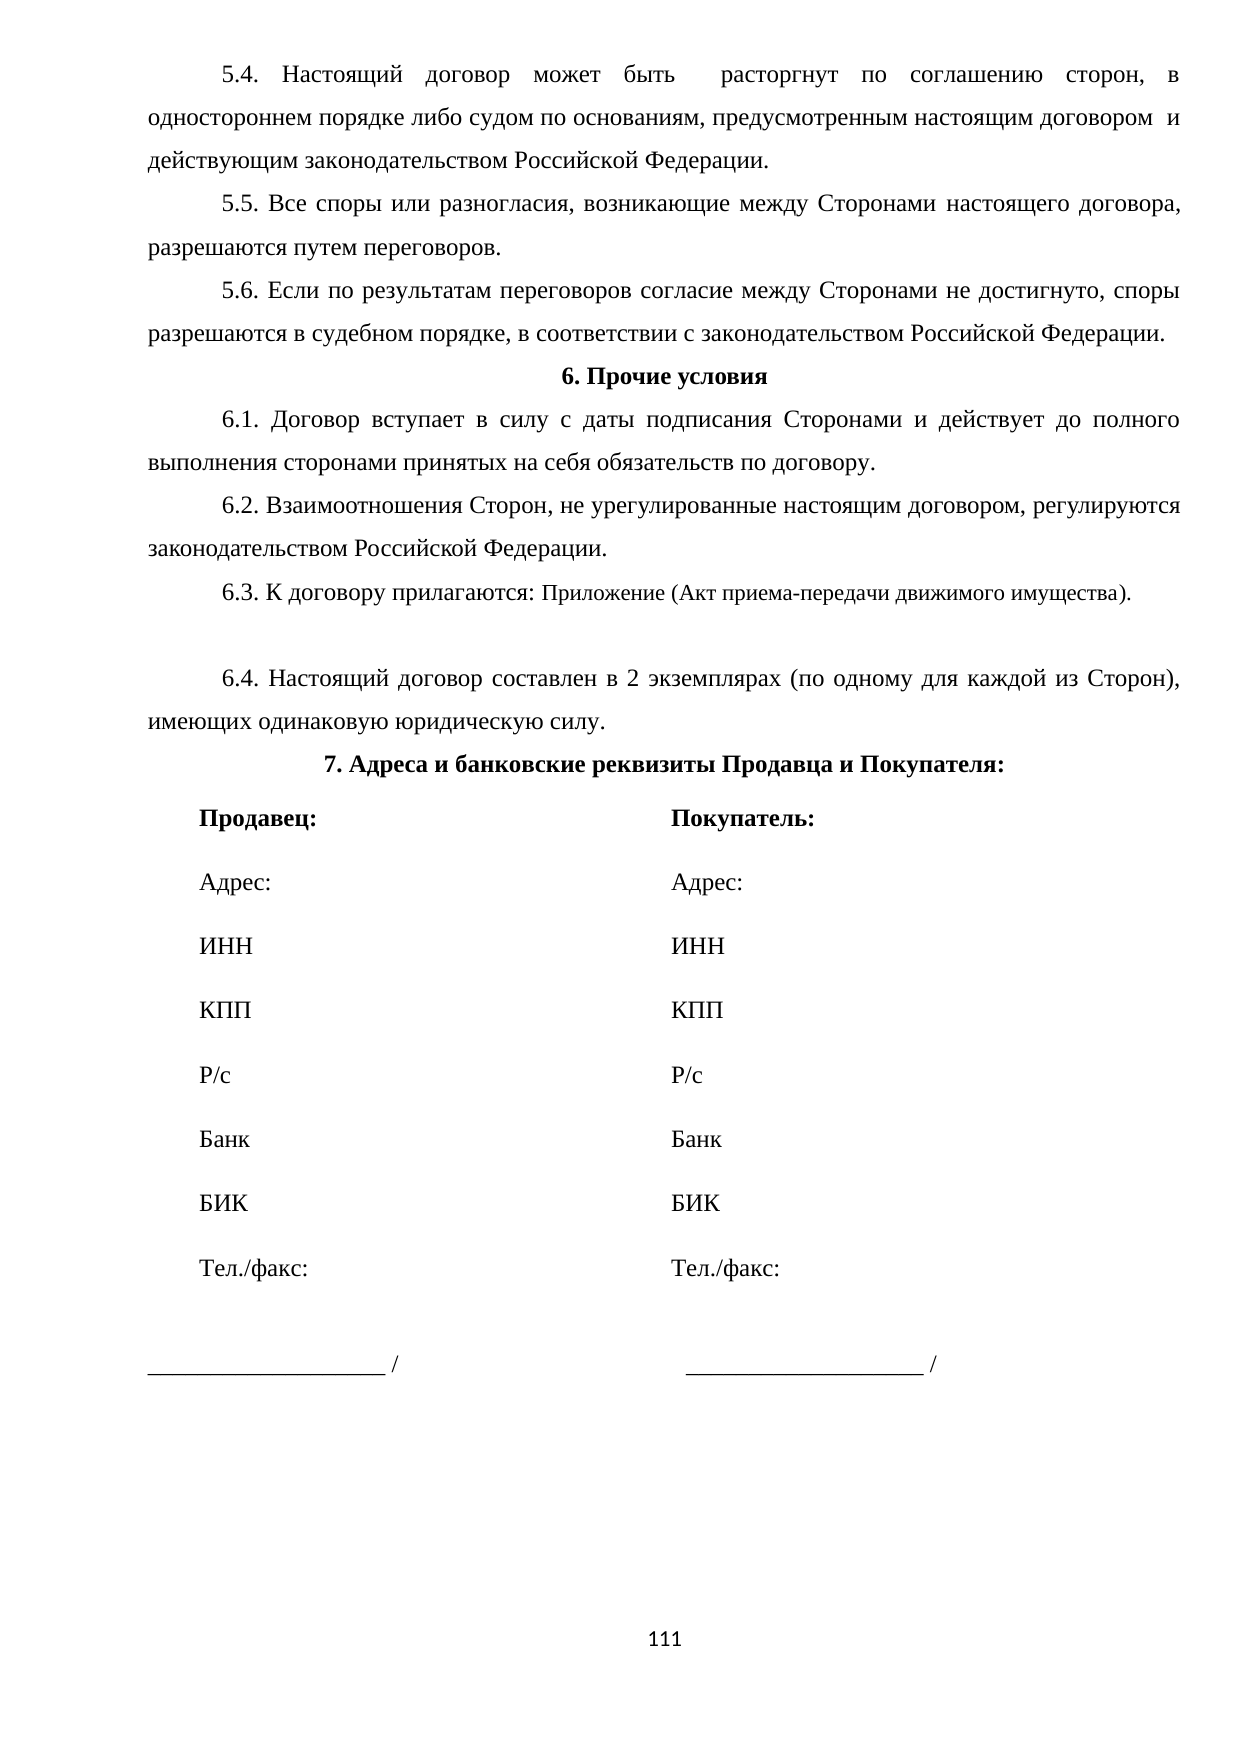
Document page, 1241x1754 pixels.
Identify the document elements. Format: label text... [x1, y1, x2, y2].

table_header Продавец: [193, 792, 664, 856]
table_cell БИК [664, 1178, 1136, 1242]
text ___________________ / ___________________ / [148, 1349, 1181, 1378]
text 7. Адреса и банковские реквизиты Продавца и Покупателя: [148, 749, 1181, 778]
table_cell Банк [664, 1114, 1136, 1178]
table_cell Р/с [664, 1049, 1136, 1113]
table_cell Адрес: [664, 856, 1136, 921]
text 5.5. Все споры или разногласия, возникающие между Сторонами настоящего договора, разрешаются путем переговоров. [148, 188, 1181, 260]
text 6.1. Договор вступает в силу с даты подписания Сторонами и действует до полного выполнения сторонами принятых на себя обязательств по договору. [148, 404, 1181, 476]
table_cell Р/с [193, 1049, 664, 1113]
table_cell ИНН [193, 921, 664, 985]
table_header Покупатель: [664, 792, 1136, 856]
table_cell ИНН [664, 921, 1136, 985]
text 6.4. Настоящий договор составлен в 2 экземплярах (по одному для каждой из Сторон), имеющих одинаковую юридическую силу. [148, 663, 1181, 735]
table_cell Банк [193, 1114, 664, 1178]
table_cell КПП [664, 985, 1136, 1049]
table_cell Адрес: [193, 856, 664, 921]
table_cell Тел./факс: [664, 1242, 1136, 1306]
table_cell БИК [193, 1178, 664, 1242]
table_cell КПП [193, 985, 664, 1049]
table_cell Тел./факс: [193, 1242, 664, 1306]
text 5.6. Если по результатам переговоров согласие между Сторонами не достигнуто, споры разрешаются в судебном порядке, в соответствии с законодательством Российской Федерации. [148, 275, 1181, 347]
text 5.4. Настоящий договор может быть расторгнут по соглашению сторон, в одностороннем порядке либо судом по основаниям, предусмотренным настоящим договором и действующим законодательством Российской Федерации. [148, 59, 1181, 174]
text 6.2. Взаимоотношения Сторон, не урегулированные настоящим договором, регулируются законодательством Российской Федерации. [148, 490, 1181, 562]
text 6. Прочие условия [148, 361, 1181, 390]
text 6.3. К договору прилагаются: Приложение (Акт приема-передачи движимого имущества). [148, 577, 1181, 605]
